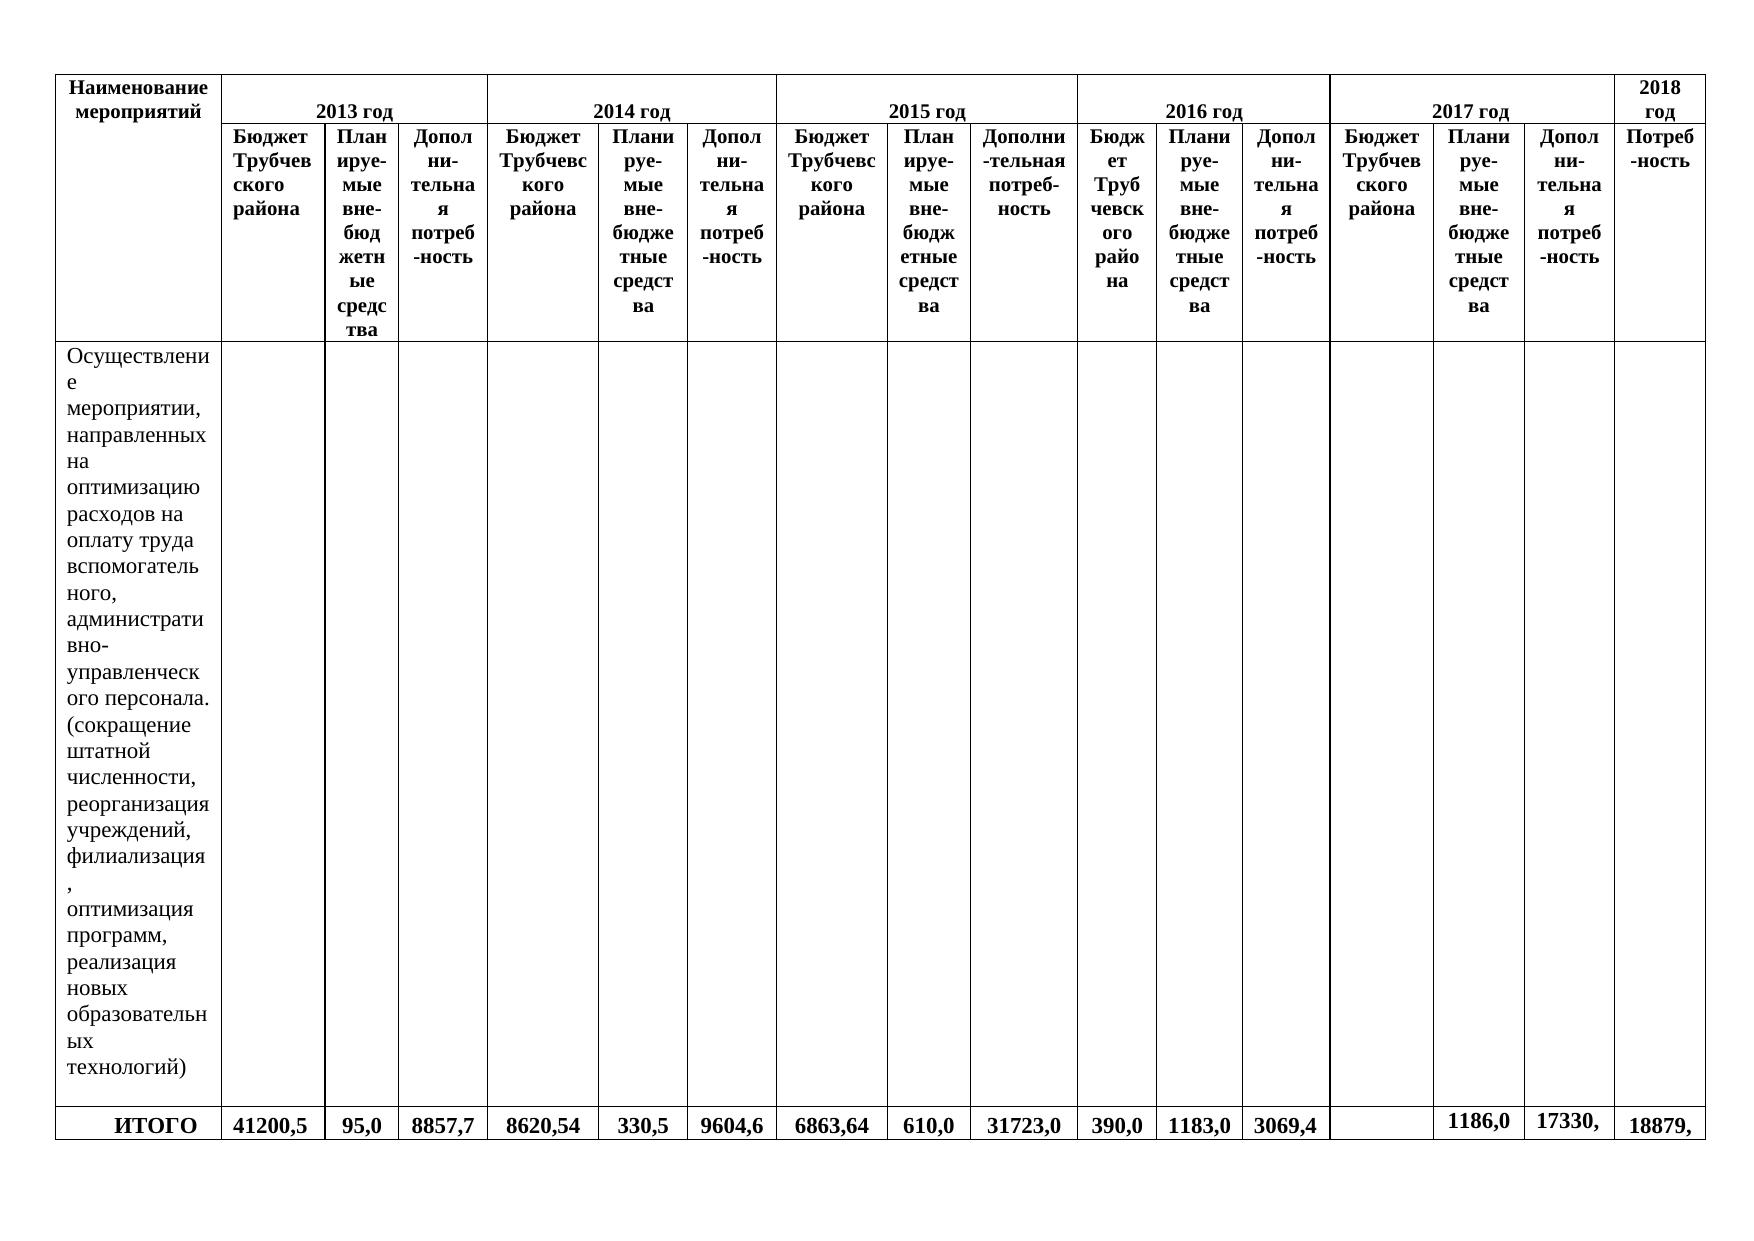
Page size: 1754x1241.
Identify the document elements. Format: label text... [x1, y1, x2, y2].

table_cell Бюджет Трубчевского района [1078, 124, 1156, 341]
table_cell 9604,6 [688, 1107, 776, 1139]
table_header 2017 год [1331, 75, 1614, 123]
table_cell - [688, 342, 776, 1106]
table_cell [1525, 342, 1614, 1106]
table_cell [1434, 342, 1524, 1106]
table_cell Потреб-ность [1615, 124, 1705, 341]
table_cell [1331, 1107, 1433, 1139]
table_cell - [326, 342, 398, 1106]
table_cell Дополни-тельная потреб-ность [971, 124, 1077, 341]
table_header 2018 год [1615, 75, 1705, 123]
table_cell Планируе-мые вне-бюджетные средства [1434, 124, 1524, 341]
table_cell 17330,1 [1525, 1107, 1614, 1139]
table_cell 95,0 [326, 1107, 398, 1139]
table_cell - [971, 342, 1077, 1106]
table_cell - [222, 342, 324, 1106]
table_cell Планируе-мые вне-бюджетные средства [599, 124, 687, 341]
table_cell - [1243, 342, 1329, 1106]
table_cell - [1331, 342, 1433, 1106]
table_cell 610,0 [888, 1107, 970, 1139]
table_cell [1078, 342, 1156, 1106]
table_cell 8857,7 [399, 1107, 487, 1139]
table_cell - [888, 342, 970, 1106]
table_cell 330,5 [599, 1107, 687, 1139]
table_cell 1183,0 [1157, 1107, 1242, 1139]
table_cell - [488, 342, 598, 1106]
table_cell 8620,54 [488, 1107, 598, 1139]
table_cell Бюджет Трубчевского района [1331, 124, 1433, 341]
table_cell Дополни-тельная потреб-ность [399, 124, 487, 341]
table_cell Дополни-тельная потреб-ность [1243, 124, 1329, 341]
table_cell Бюджет Трубчевского района [222, 124, 324, 341]
table_cell Дополни-тельная потреб-ность [1525, 124, 1614, 341]
table_cell - [1615, 342, 1705, 1106]
table_header 2016 год [1078, 75, 1329, 123]
table_header 2014 год [488, 75, 776, 123]
table_cell - [599, 342, 687, 1106]
table_cell 390,0 [1078, 1107, 1156, 1139]
table_cell 6863,64 [777, 1107, 887, 1139]
table_cell Планируе-мые вне-бюджетные средства [888, 124, 970, 341]
table_header Наименование мероприятий [56, 75, 221, 341]
table_cell Планируе-мые вне-бюджетные средства [1157, 124, 1242, 341]
table_cell - [777, 342, 887, 1106]
table_header 2015 год [777, 75, 1077, 123]
table_cell Дополни-тельная потреб-ность [688, 124, 776, 341]
table_header 2013 год [222, 75, 487, 123]
table_cell 41200,52 [222, 1107, 324, 1139]
table_cell 31723,0 [971, 1107, 1077, 1139]
table_cell ИТОГО [56, 1107, 221, 1139]
table_cell Бюджет Трубчевского района [488, 124, 598, 341]
table_cell 18879,74 [1615, 1107, 1705, 1139]
table_cell - [399, 342, 487, 1106]
table_cell 1186,0 [1434, 1107, 1524, 1139]
table_cell Планируе-мые вне-бюджетные средства [326, 124, 398, 341]
table_cell Бюджет Трубчевского района [777, 124, 887, 341]
table_cell [1157, 342, 1242, 1106]
table_cell 3069,4 [1243, 1107, 1329, 1139]
